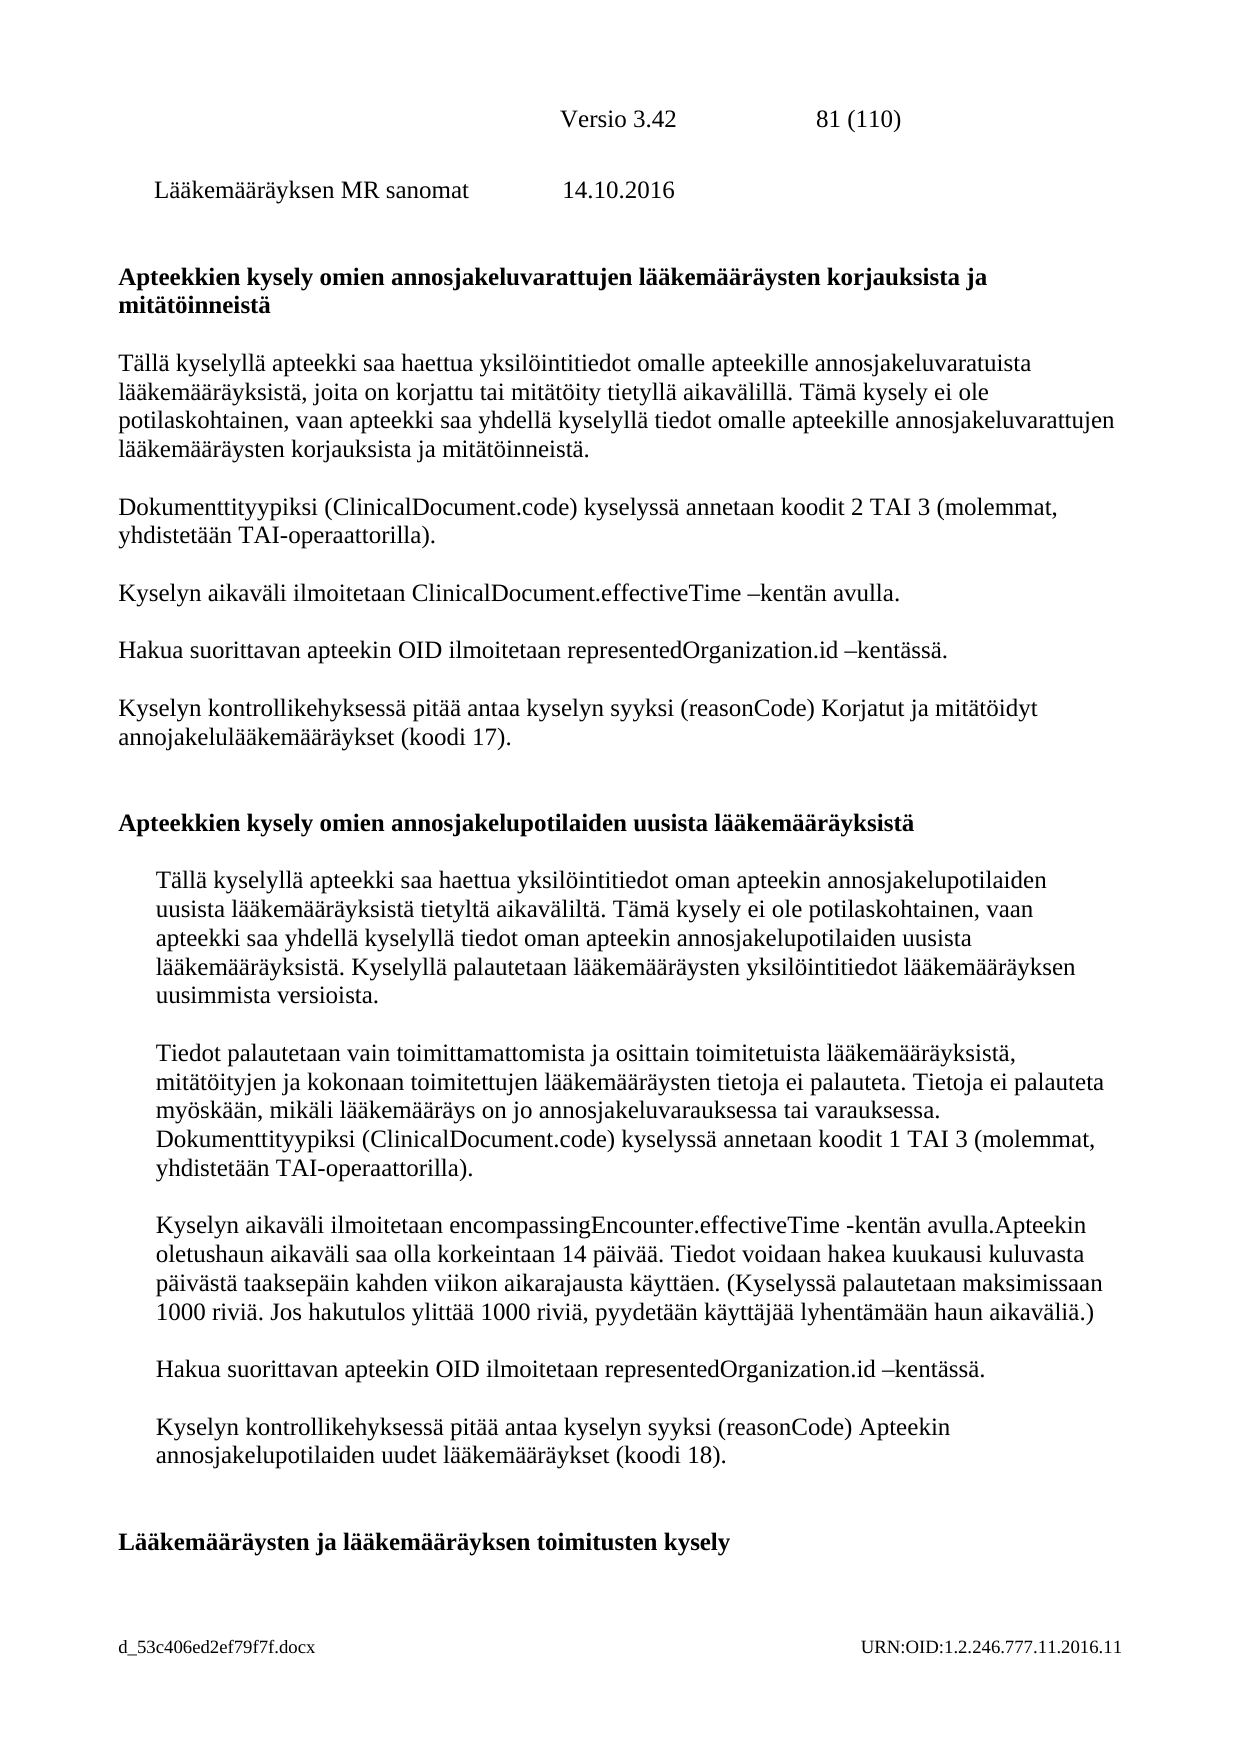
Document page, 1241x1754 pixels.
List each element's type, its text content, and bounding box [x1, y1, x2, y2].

text Tällä kyselyllä apteekki saa haettua yksilöintitiedot omalle apteekille annosjakeluvaratuista lääkemääräyksistä, joita on korjattu tai mitätöity tietyllä aikavälillä. Tämä kysely ei ole potilaskohtainen, vaan apteekki saa yhdellä kyselyllä tiedot omalle apteekille annosjakeluvarattujen lääkemääräysten korjauksista ja mitätöinneistä. [118, 348, 1122, 463]
text Dokumenttityypiksi (ClinicalDocument.code) kyselyssä annetaan koodit 1 TAI 3 (molemmat, yhdistetään TAI-operaattorilla). [156, 1124, 1122, 1182]
text Hakua suorittavan apteekin OID ilmoitetaan representedOrganization.id –kentässä. [118, 1354, 1122, 1383]
text Kyselyn kontrollikehyksessä pitää antaa kyselyn syyksi (reasonCode) Apteekin annosjakelupotilaiden uudet lääkemääräykset (koodi 18). [156, 1412, 1122, 1469]
text Kyselyn kontrollikehyksessä pitää antaa kyselyn syyksi (reasonCode) Korjatut ja mitätöidyt annojakelulääkemääräykset (koodi 17). [118, 693, 1122, 751]
text Dokumenttityypiksi (ClinicalDocument.code) kyselyssä annetaan koodit 2 TAI 3 (molemmat, yhdistetään TAI-operaattorilla). [118, 492, 1122, 549]
text Lääkemääräysten ja lääkemääräyksen toimitusten kysely [118, 1527, 1122, 1556]
text Kyselyn aikaväli ilmoitetaan encompassingEncounter.effectiveTime -kentän avulla.Apteekin oletushaun aikaväli saa olla korkeintaan 14 päivää. Tiedot voidaan hakea kuukausi kuluvasta päivästä taaksepäin kahden viikon aikarajausta käyttäen. (Kyselyssä palautetaan maksimissaan 1000 riviä. Jos hakutulos ylittää 1000 riviä, pyydetään käyttäjää lyhentämään haun aikaväliä.) [156, 1211, 1122, 1326]
text Tällä kyselyllä apteekki saa haettua yksilöintitiedot oman apteekin annosjakelupotilaiden uusista lääkemääräyksistä tietyltä aikaväliltä. Tämä kysely ei ole potilaskohtainen, vaan apteekki saa yhdellä kyselyllä tiedot oman apteekin annosjakelupotilaiden uusista lääkemääräyksistä. Kyselyllä palautetaan lääkemääräysten yksilöintitiedot lääkemääräyksen uusimmista versioista. [156, 866, 1122, 1009]
text Apteekkien kysely omien annosjakeluvarattujen lääkemääräysten korjauksista ja mitätöinneistä [118, 262, 1122, 319]
text Kyselyn aikaväli ilmoitetaan ClinicalDocument.effectiveTime –kentän avulla. [118, 578, 1122, 607]
text Hakua suorittavan apteekin OID ilmoitetaan representedOrganization.id –kentässä. [118, 636, 1122, 664]
text Tiedot palautetaan vain toimittamattomista ja osittain toimitetuista lääkemääräyksistä, mitätöityjen ja kokonaan toimitettujen lääkemääräysten tietoja ei palauteta. Tietoja ei palauteta myöskään, mikäli lääkemääräys on jo annosjakeluvarauksessa tai varauksessa. [156, 1038, 1122, 1124]
text Apteekkien kysely omien annosjakelupotilaiden uusista lääkemääräyksistä [118, 808, 1122, 837]
